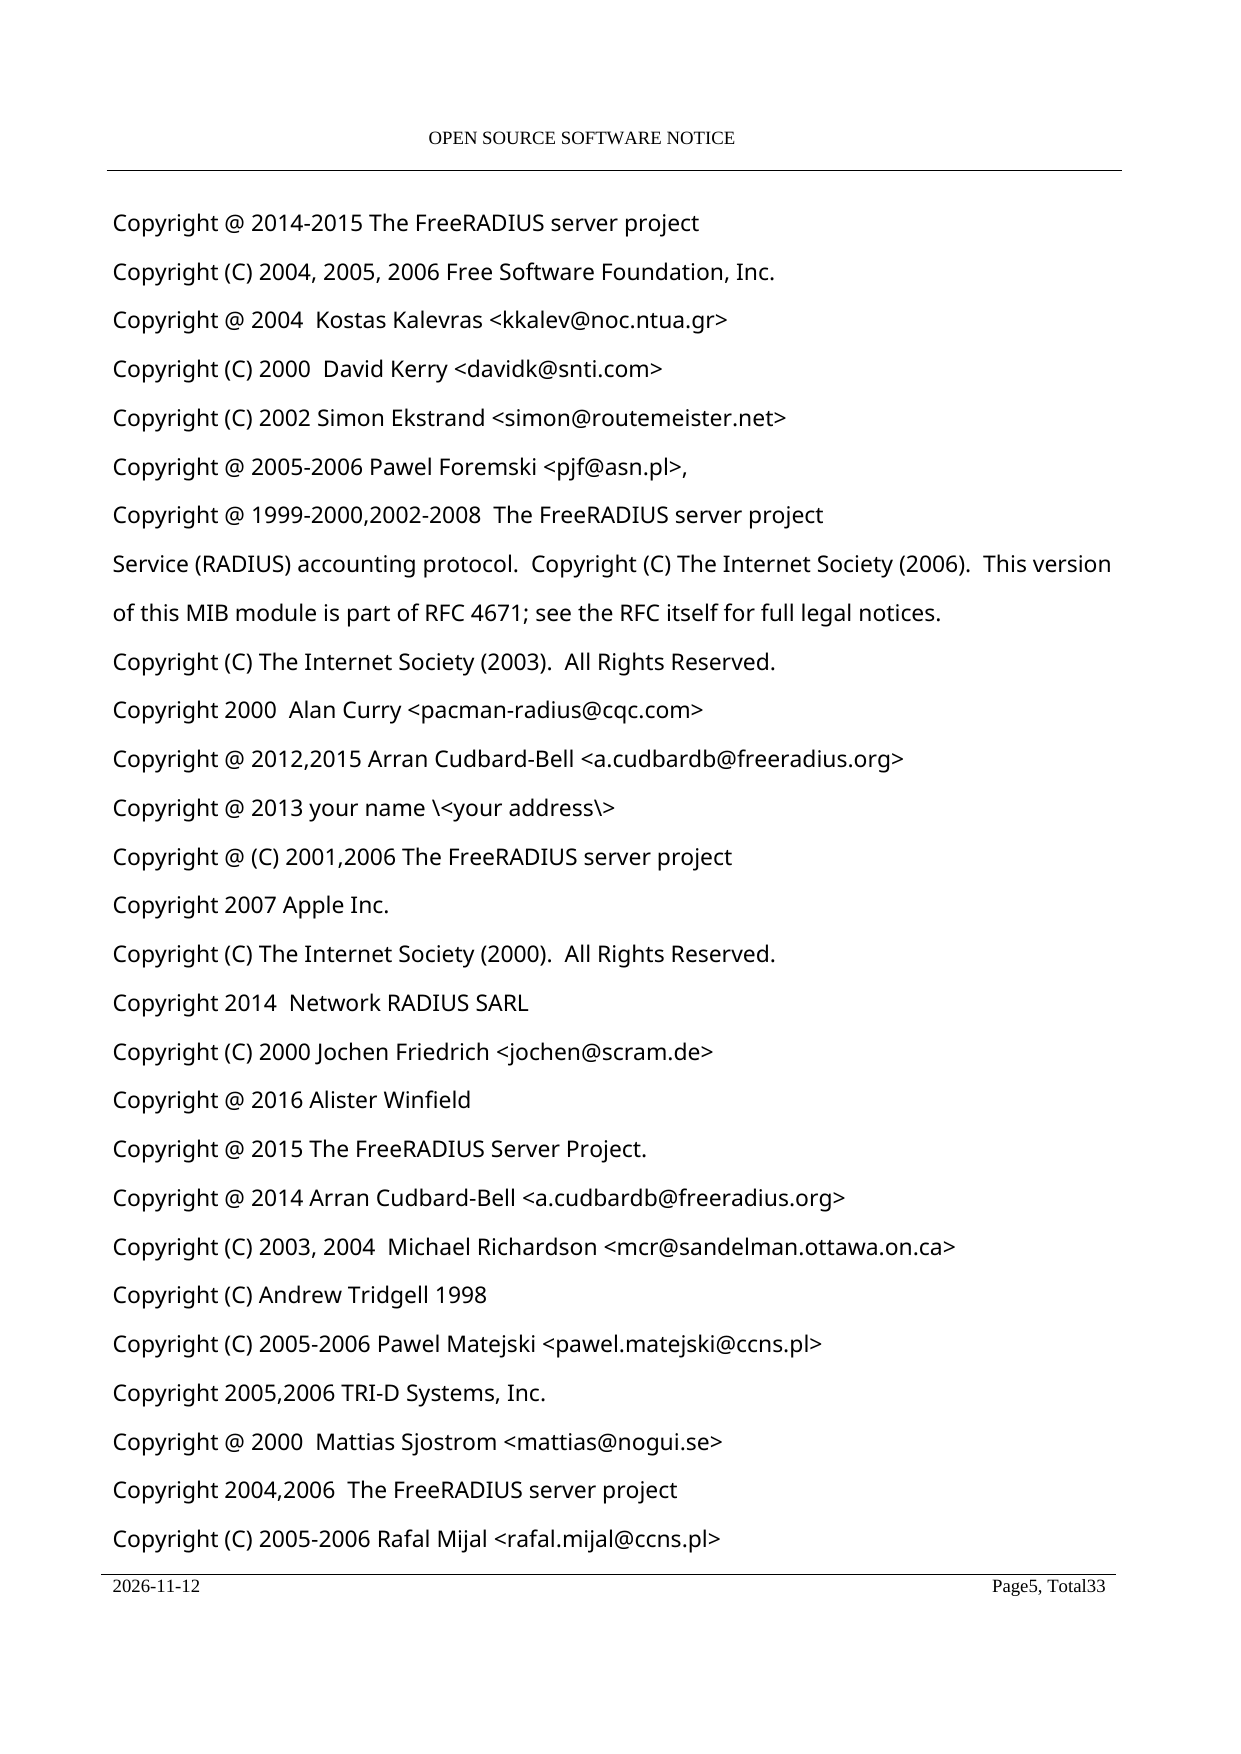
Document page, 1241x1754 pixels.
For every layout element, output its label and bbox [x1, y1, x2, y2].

text [112, 206, 1128, 1555]
